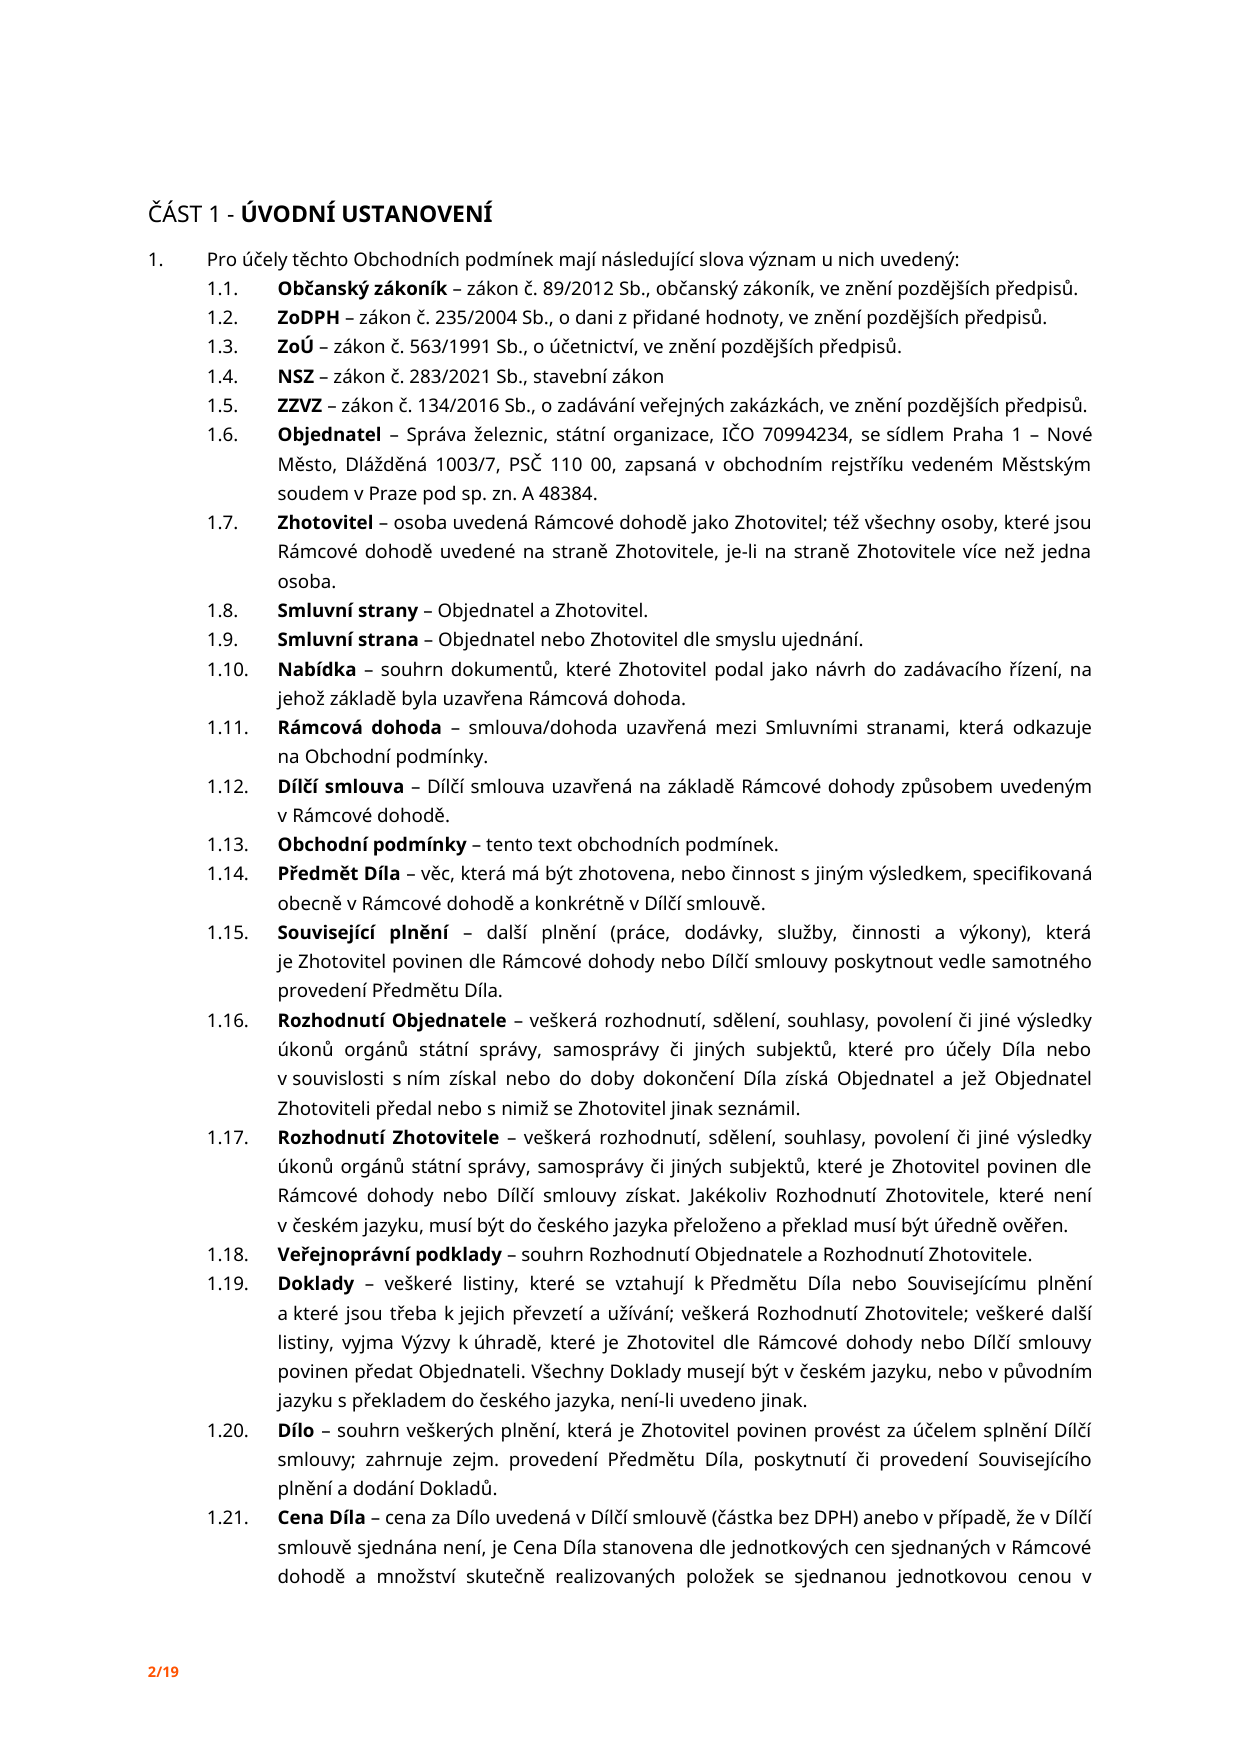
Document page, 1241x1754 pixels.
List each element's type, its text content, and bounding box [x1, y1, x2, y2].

list Obchodní podmínky – tento text obchodních podmínek. [207, 831, 1093, 857]
list ZZVZ – zákon č. 134/2016 Sb., o zadávání veřejných zakázkách, ve znění pozdějších předpisů. [207, 392, 1093, 418]
list Rozhodnutí Objednatele – veškerá rozhodnutí, sdělení, souhlasy, povolení či jiné výsledky úkonů orgánů státní správy, samosprávy či jiných subjektů, které pro účely Díla nebo v souvislosti s ním získal nebo do doby dokončení Díla získá Objednatel a jež Objednatel Zhotoviteli předal nebo s nimiž se Zhotovitel jinak seznámil. [207, 1007, 1093, 1120]
list Doklady – veškeré listiny, které se vztahují k Předmětu Díla nebo Souvisejícímu plnění a které jsou třeba k jejich převzetí a užívání; veškerá Rozhodnutí Zhotovitele; veškeré další listiny, vyjma Výzvy k úhradě, které je Zhotovitel dle Rámcové dohody nebo Dílčí smlouvy povinen předat Objednateli. Všechny Doklady musejí být v českém jazyku, nebo v původním jazyku s překladem do českého jazyka, není-li uvedeno jinak. [207, 1271, 1093, 1413]
list Nabídka – souhrn dokumentů, které Zhotovitel podal jako návrh do zadávacího řízení, na jehož základě byla uzavřena Rámcová dohoda. [207, 656, 1093, 711]
list Smluvní strany – Objednatel a Zhotovitel. [207, 597, 1093, 623]
list NSZ – zákon č. 283/2021 Sb., stavební zákon [207, 363, 1093, 389]
list Pro účely těchto Obchodních podmínek mají následující slova význam u nich uvedený: [148, 246, 1093, 272]
list Dílčí smlouva – Dílčí smlouva uzavřená na základě Rámcové dohody způsobem uvedeným v Rámcové dohodě. [207, 773, 1093, 828]
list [207, 1505, 1093, 1589]
subtitle ÚVODNÍ USTANOVENÍ [148, 198, 1093, 229]
list Objednatel – Správa železnic, státní organizace, IČO 70994234, se sídlem Praha 1 – Nové Město, Dlážděná 1003/7, PSČ 110 00, zapsaná v obchodním rejstříku vedeném Městským soudem v Praze pod sp. zn. A 48384. [207, 422, 1093, 506]
list ZoÚ – zákon č. 563/1991 Sb., o účetnictví, ve znění pozdějších předpisů. [207, 334, 1093, 359]
list Rozhodnutí Zhotovitele – veškerá rozhodnutí, sdělení, souhlasy, povolení či jiné výsledky úkonů orgánů státní správy, samosprávy či jiných subjektů, které je Zhotovitel povinen dle Rámcové dohody nebo Dílčí smlouvy získat. Jakékoliv Rozhodnutí Zhotovitele, které není v českém jazyku, musí být do českého jazyka přeloženo a překlad musí být úředně ověřen. [207, 1124, 1093, 1237]
list Smluvní strana – Objednatel nebo Zhotovitel dle smyslu ujednání. [207, 627, 1093, 652]
list ZoDPH – zákon č. 235/2004 Sb., o dani z přidané hodnoty, ve znění pozdějších předpisů. [207, 304, 1093, 330]
list Dílo – souhrn veškerých plnění, která je Zhotovitel povinen provést za účelem splnění Dílčí smlouvy; zahrnuje zejm. provedení Předmětu Díla, poskytnutí či provedení Souvisejícího plnění a dodání Dokladů. [207, 1417, 1093, 1501]
list Související plnění – další plnění (práce, dodávky, služby, činnosti a výkony), která je Zhotovitel povinen dle Rámcové dohody nebo Dílčí smlouvy poskytnout vedle samotného provedení Předmětu Díla. [207, 919, 1093, 1003]
list Rámcová dohoda – smlouva/dohoda uzavřená mezi Smluvními stranami, která odkazuje na Obchodní podmínky. [207, 714, 1093, 769]
list Veřejnoprávní podklady – souhrn Rozhodnutí Objednatele a Rozhodnutí Zhotovitele. [207, 1241, 1093, 1267]
list Občanský zákoník – zákon č. 89/2012 Sb., občanský zákoník, ve znění pozdějších předpisů. [207, 275, 1093, 301]
list Zhotovitel – osoba uvedená Rámcové dohodě jako Zhotovitel; též všechny osoby, které jsou Rámcové dohodě uvedené na straně Zhotovitele, je-li na straně Zhotovitele více než jedna osoba. [207, 509, 1093, 593]
list Předmět Díla – věc, která má být zhotovena, nebo činnost s jiným výsledkem, specifikovaná obecně v Rámcové dohodě a konkrétně v Dílčí smlouvě. [207, 861, 1093, 916]
